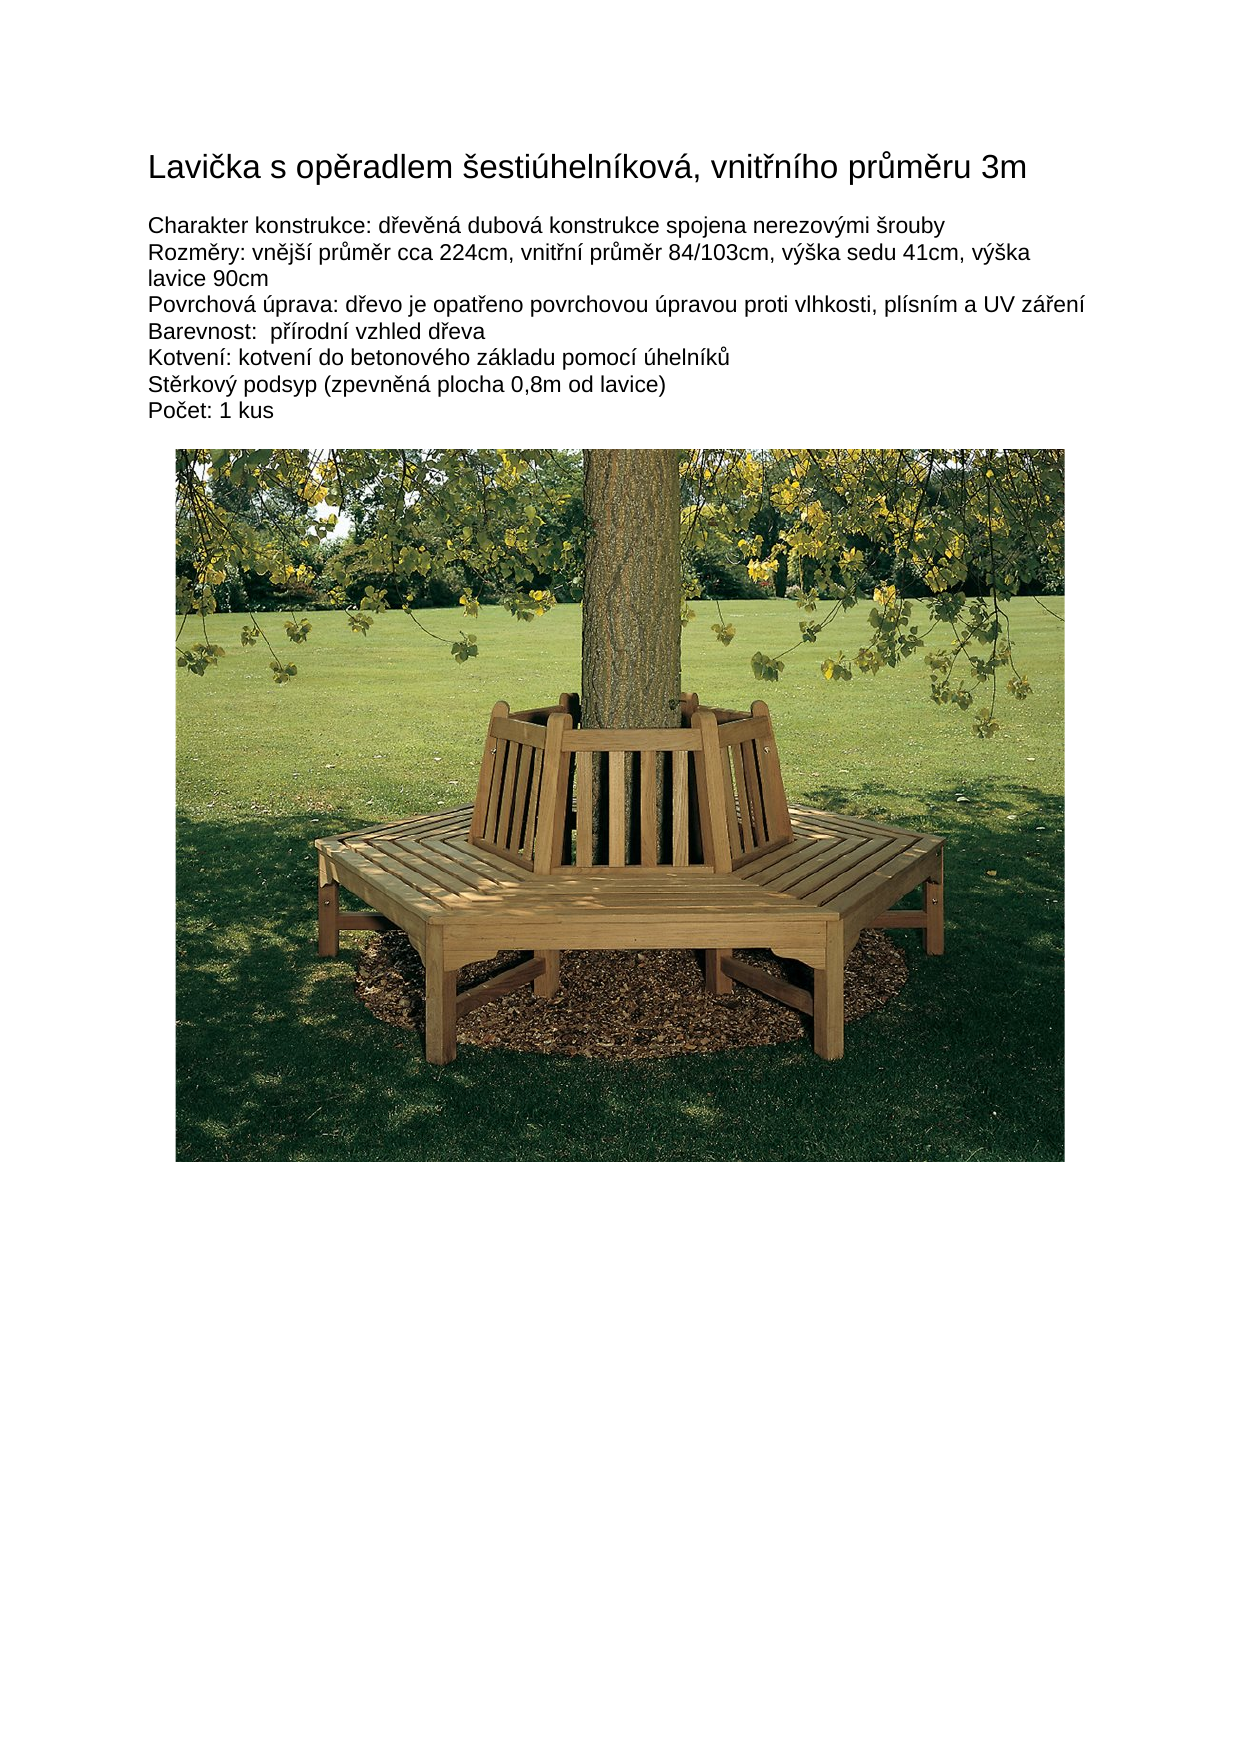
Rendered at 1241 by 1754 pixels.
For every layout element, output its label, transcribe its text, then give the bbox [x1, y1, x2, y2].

text Lavička s opěradlem šestiúhelníková, vnitřního průměru 3m [148, 148, 1093, 186]
text Kotvení: kotvení do betonového základu pomocí úhelníků [148, 344, 1093, 371]
text Stěrkový podsyp (zpevněná plocha 0,8m od lavice) [148, 371, 1093, 397]
text Barevnost: přírodní vzhled dřeva [148, 318, 1093, 344]
text Rozměry: vnější průměr cca 224cm, vnitřní průměr 84/103cm, výška sedu 41cm, výška lavice 90cm [148, 239, 1093, 291]
text Počet: 1 kus [148, 397, 1093, 423]
picture [175, 449, 1065, 1162]
text Povrchová úprava: dřevo je opatřeno povrchovou úpravou proti vlhkosti, plísním a UV záření [148, 291, 1093, 318]
text Charakter konstrukce: dřevěná dubová konstrukce spojena nerezovými šrouby [148, 212, 1093, 239]
